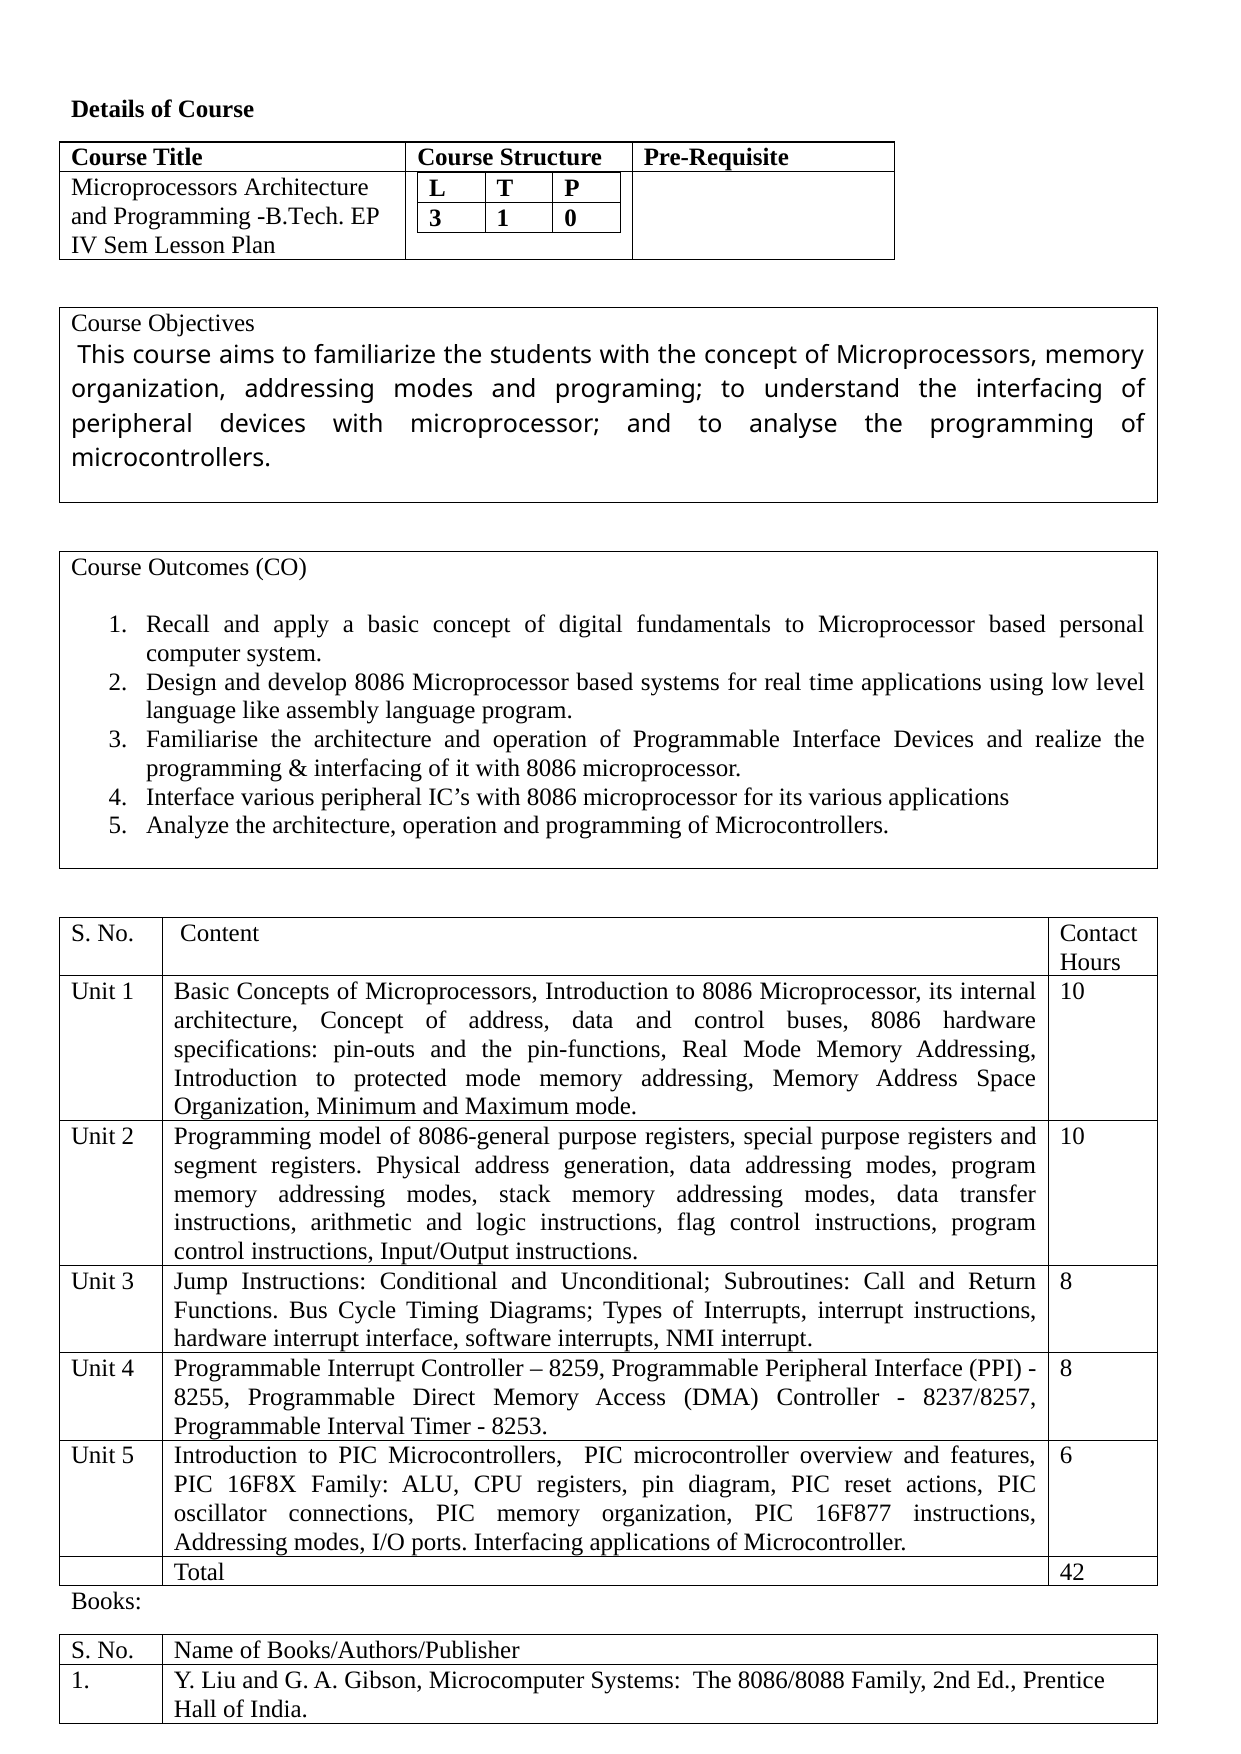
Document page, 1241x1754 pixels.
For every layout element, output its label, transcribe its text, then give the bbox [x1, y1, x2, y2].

table_cell Microprocessors Architecture and Programming -B.Tech. EP IV Sem Lesson Plan [60, 172, 405, 258]
table_cell 8 [1049, 1353, 1157, 1439]
table_cell 1. [60, 1665, 162, 1722]
table_cell 42 [1049, 1557, 1157, 1585]
table_header Course Title [60, 143, 405, 171]
table_header Course Structure [406, 143, 632, 171]
table_cell Programming model of 8086-general purpose registers, special purpose registers and segment registers. Physical address generation, data addressing modes, program memory addressing modes, stack memory addressing modes, data transfer instructions, arithmetic and logic instructions, flag control instructions, program control instructions, Input/Output instructions. [163, 1121, 1048, 1265]
table_cell Total [163, 1557, 1048, 1585]
table_cell 6 [1049, 1441, 1157, 1556]
table_cell [406, 172, 632, 258]
table_cell Unit 5 [60, 1441, 162, 1556]
table_header Content [163, 918, 1048, 975]
table_header Course Objectives This course aims to familiarize the students with the concept of Microprocessors, memory organization, addressing modes and programing; to understand the interfacing of peripheral devices with microprocessor; and to analyse the programming of microcontrollers. [60, 308, 1157, 502]
table_cell Unit 1 [60, 976, 162, 1120]
table_cell [633, 172, 894, 258]
table_cell Jump Instructions: Conditional and Unconditional; Subroutines: Call and Return Functions. Bus Cycle Timing Diagrams; Types of Interrupts, interrupt instructions, hardware interrupt interface, software interrupts, NMI interrupt. [163, 1266, 1048, 1352]
table_cell Unit 3 [60, 1266, 162, 1352]
table_header S. No. [60, 918, 162, 975]
table_cell Basic Concepts of Microprocessors, Introduction to 8086 Microprocessor, its internal architecture, Concept of address, data and control buses, 8086 hardware specifications: pin-outs and the pin-functions, Real Mode Memory Addressing, Introduction to protected mode memory addressing, Memory Address Space Organization, Minimum and Maximum mode. [163, 976, 1048, 1120]
text Books: [71, 1586, 1169, 1615]
table_cell Y. Liu and G. A. Gibson, Microcomputer Systems: The 8086/8088 Family, 2nd Ed., Prentice Hall of India. [163, 1665, 1157, 1722]
table_cell Unit 4 [60, 1353, 162, 1439]
table_cell [60, 1557, 162, 1585]
table_cell 8 [1049, 1266, 1157, 1352]
text Details of Course [71, 94, 1169, 122]
table_header S. No. [60, 1635, 162, 1664]
table_header Course Outcomes (CO) Recall and apply a basic concept of digital fundamentals to Microprocessor based personal computer system. Design and develop 8086 Microprocessor based systems for real time applications using low level language like assembly language program. Familiarise the architecture and operation of Programmable Interface Devices and realize the programming & interfacing of it with 8086 microprocessor. Interface various peripheral IC’s with 8086 microprocessor for its various applications Analyze the architecture, operation and programming of Microcontrollers. [60, 552, 1157, 868]
table_cell Introduction to PIC Microcontrollers, PIC microcontroller overview and features, PIC 16F8X Family: ALU, CPU registers, pin diagram, PIC reset actions, PIC oscillator connections, PIC memory organization, PIC 16F877 instructions, Addressing modes, I/O ports. Interfacing applications of Microcontroller. [163, 1441, 1048, 1556]
table_cell Programmable Interrupt Controller – 8259, Programmable Peripheral Interface (PPI) - 8255, Programmable Direct Memory Access (DMA) Controller - 8237/8257, Programmable Interval Timer - 8253. [163, 1353, 1048, 1439]
table_header Pre-Requisite [633, 143, 894, 171]
table_header Contact Hours [1049, 918, 1157, 975]
table_cell 10 [1049, 976, 1157, 1120]
table_header Name of Books/Authors/Publisher [163, 1635, 1157, 1664]
table_cell 10 [1049, 1121, 1157, 1265]
table_cell Unit 2 [60, 1121, 162, 1265]
